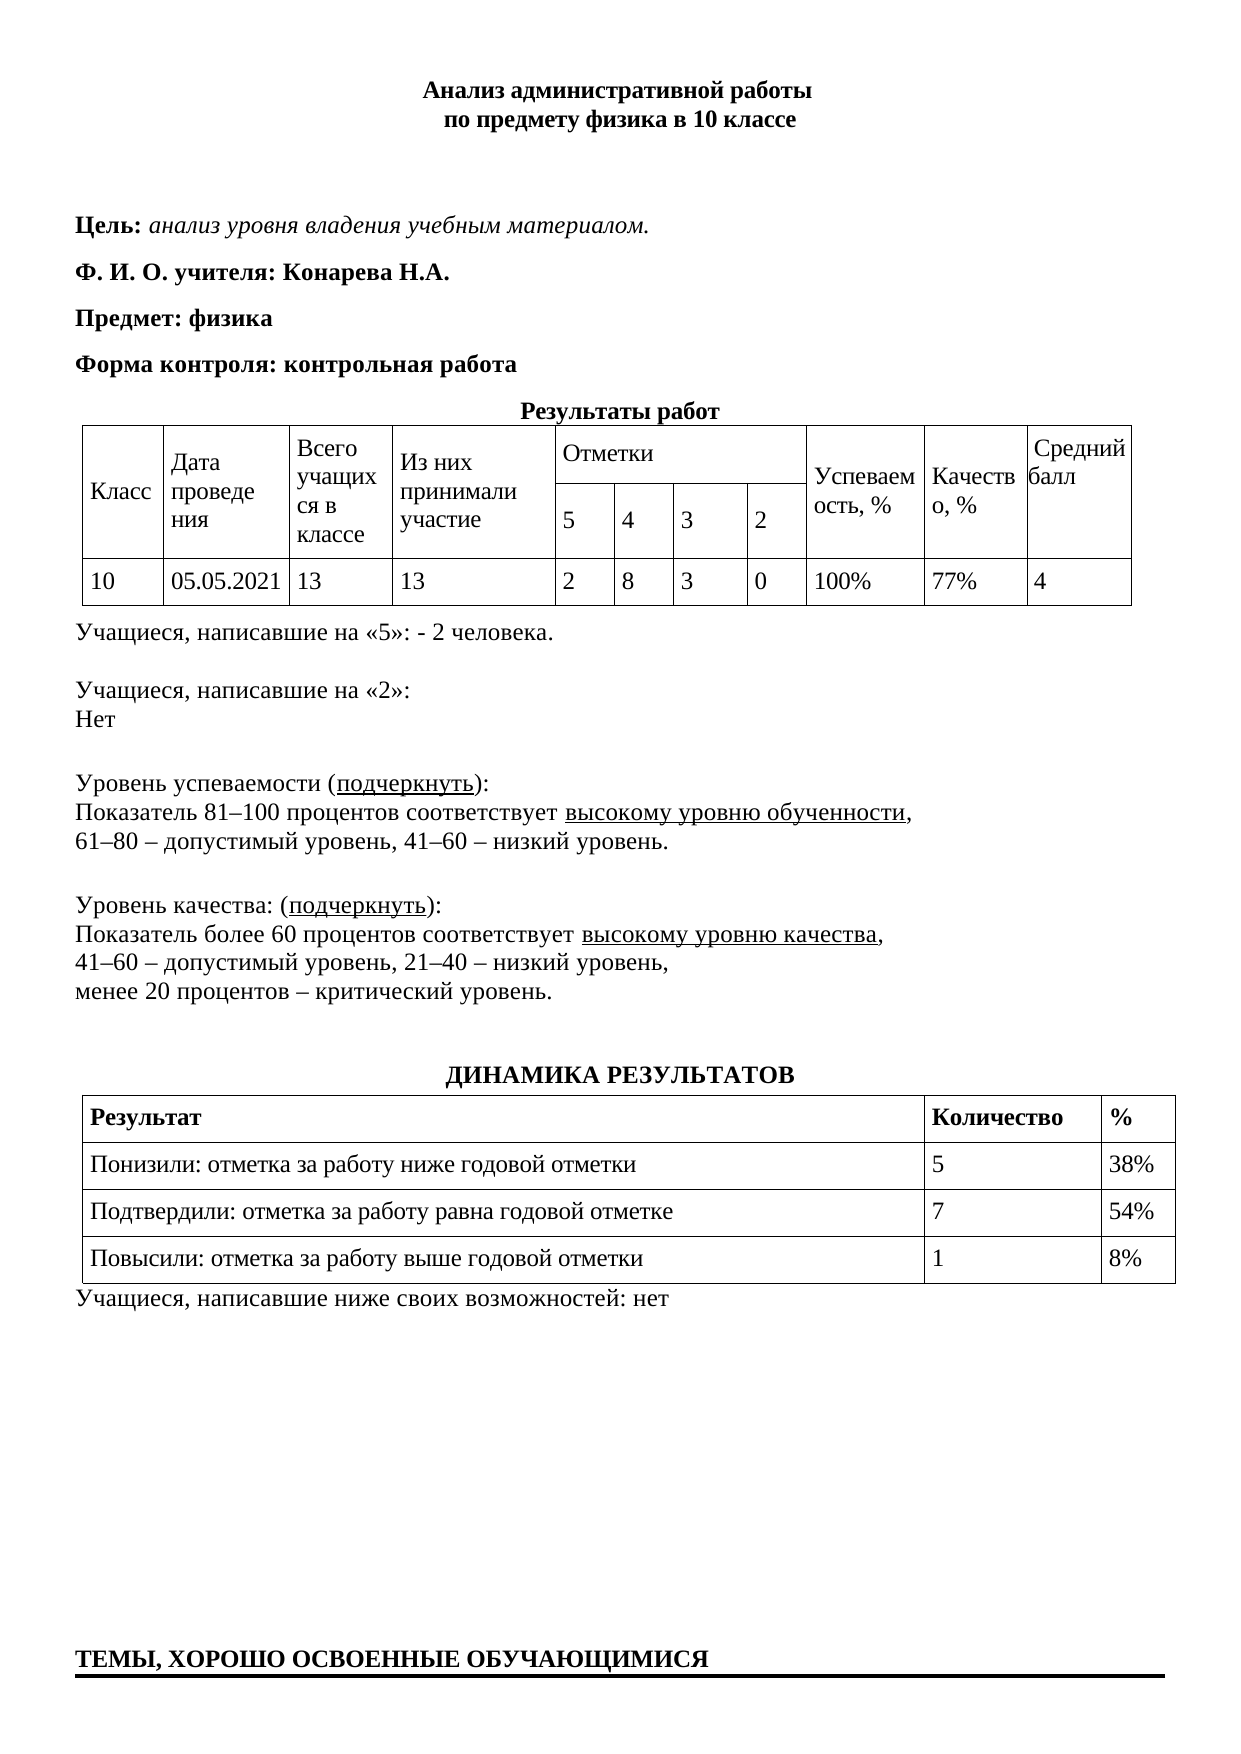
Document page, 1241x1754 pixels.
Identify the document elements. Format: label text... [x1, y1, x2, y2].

text Форма контроля: контрольная работа [75, 349, 1165, 378]
table_cell 8 [615, 559, 673, 605]
table_header Всего учащихся в классе [290, 426, 392, 558]
table_cell 3 [674, 484, 747, 558]
table_cell Подтвердили: отметка за работу равна годовой отметке [83, 1190, 924, 1236]
table_cell 5 [925, 1143, 1101, 1188]
text Учащиеся, написавшие ниже своих возможностей: нет [75, 1283, 1165, 1312]
table_cell 7 [925, 1190, 1101, 1236]
table_cell 2 [556, 559, 614, 605]
table_header Результат [83, 1096, 924, 1142]
table_header Отметки [556, 426, 806, 483]
text менее 20 процентов – критический уровень. [75, 976, 1165, 1005]
table_header Количество [925, 1096, 1101, 1142]
table_cell 4 [1028, 559, 1131, 605]
text Цель: анализ уровня владения учебным материалом. [75, 210, 1165, 239]
table_header Успеваемость, % [807, 426, 924, 558]
table_header Качество, % [925, 426, 1027, 558]
text Динамика результатов [75, 1057, 1165, 1089]
table_cell 1 [925, 1237, 1101, 1282]
table_cell 54% [1102, 1190, 1175, 1236]
text 41–60 – допустимый уровень, 21–40 – низкий уровень, [75, 947, 1165, 976]
text Показатель более 60 процентов соответствует высокому уровню качества, [75, 919, 1165, 947]
table_cell 4 [615, 484, 673, 558]
table_cell 3 [674, 559, 747, 605]
table_header Дата проведе ния [164, 426, 289, 558]
table_cell 05.05.2021 [164, 559, 289, 605]
text Учащиеся, написавшие на «5»: - 2 человека. [75, 617, 1165, 646]
table_cell Понизили: отметка за работу ниже годовой отметки [83, 1143, 924, 1188]
text Нет [75, 704, 1165, 733]
table_header Средний балл [1028, 426, 1131, 558]
text Анализ административной работы по предмету физика в 10 классе [134, 75, 1106, 133]
table_cell 5 [556, 484, 614, 558]
table_header Класс [83, 426, 163, 558]
table_cell 0 [748, 559, 806, 605]
text Учащиеся, написавшие на «2»: [75, 675, 1165, 704]
table_cell Повысили: отметка за работу выше годовой отметки [83, 1237, 924, 1282]
table_cell 13 [393, 559, 555, 605]
text Уровень успеваемости (подчеркнуть): [75, 768, 1165, 797]
table_cell 38% [1102, 1143, 1175, 1188]
table_cell 100% [807, 559, 924, 605]
text Результаты работ [75, 396, 1165, 425]
table_cell 8% [1102, 1237, 1175, 1282]
table_header % [1102, 1096, 1175, 1142]
table_header Из них принимали участие [393, 426, 555, 558]
text Предмет: физика [75, 303, 1165, 332]
text Темы, хорошо освоенные обучающимися [75, 1641, 1165, 1674]
text Ф. И. О. учителя: Конарева Н.А. [75, 257, 1165, 285]
table_cell 10 [83, 559, 163, 605]
text 61–80 – допустимый уровень, 41–60 – низкий уровень. [75, 826, 1165, 854]
text Уровень качества: (подчеркнуть): [75, 890, 1165, 919]
text Показатель 81–100 процентов соответствует высокому уровню обученности, [75, 797, 1165, 826]
table_cell 77% [925, 559, 1027, 605]
table_cell 2 [748, 484, 806, 558]
table_cell 13 [290, 559, 392, 605]
